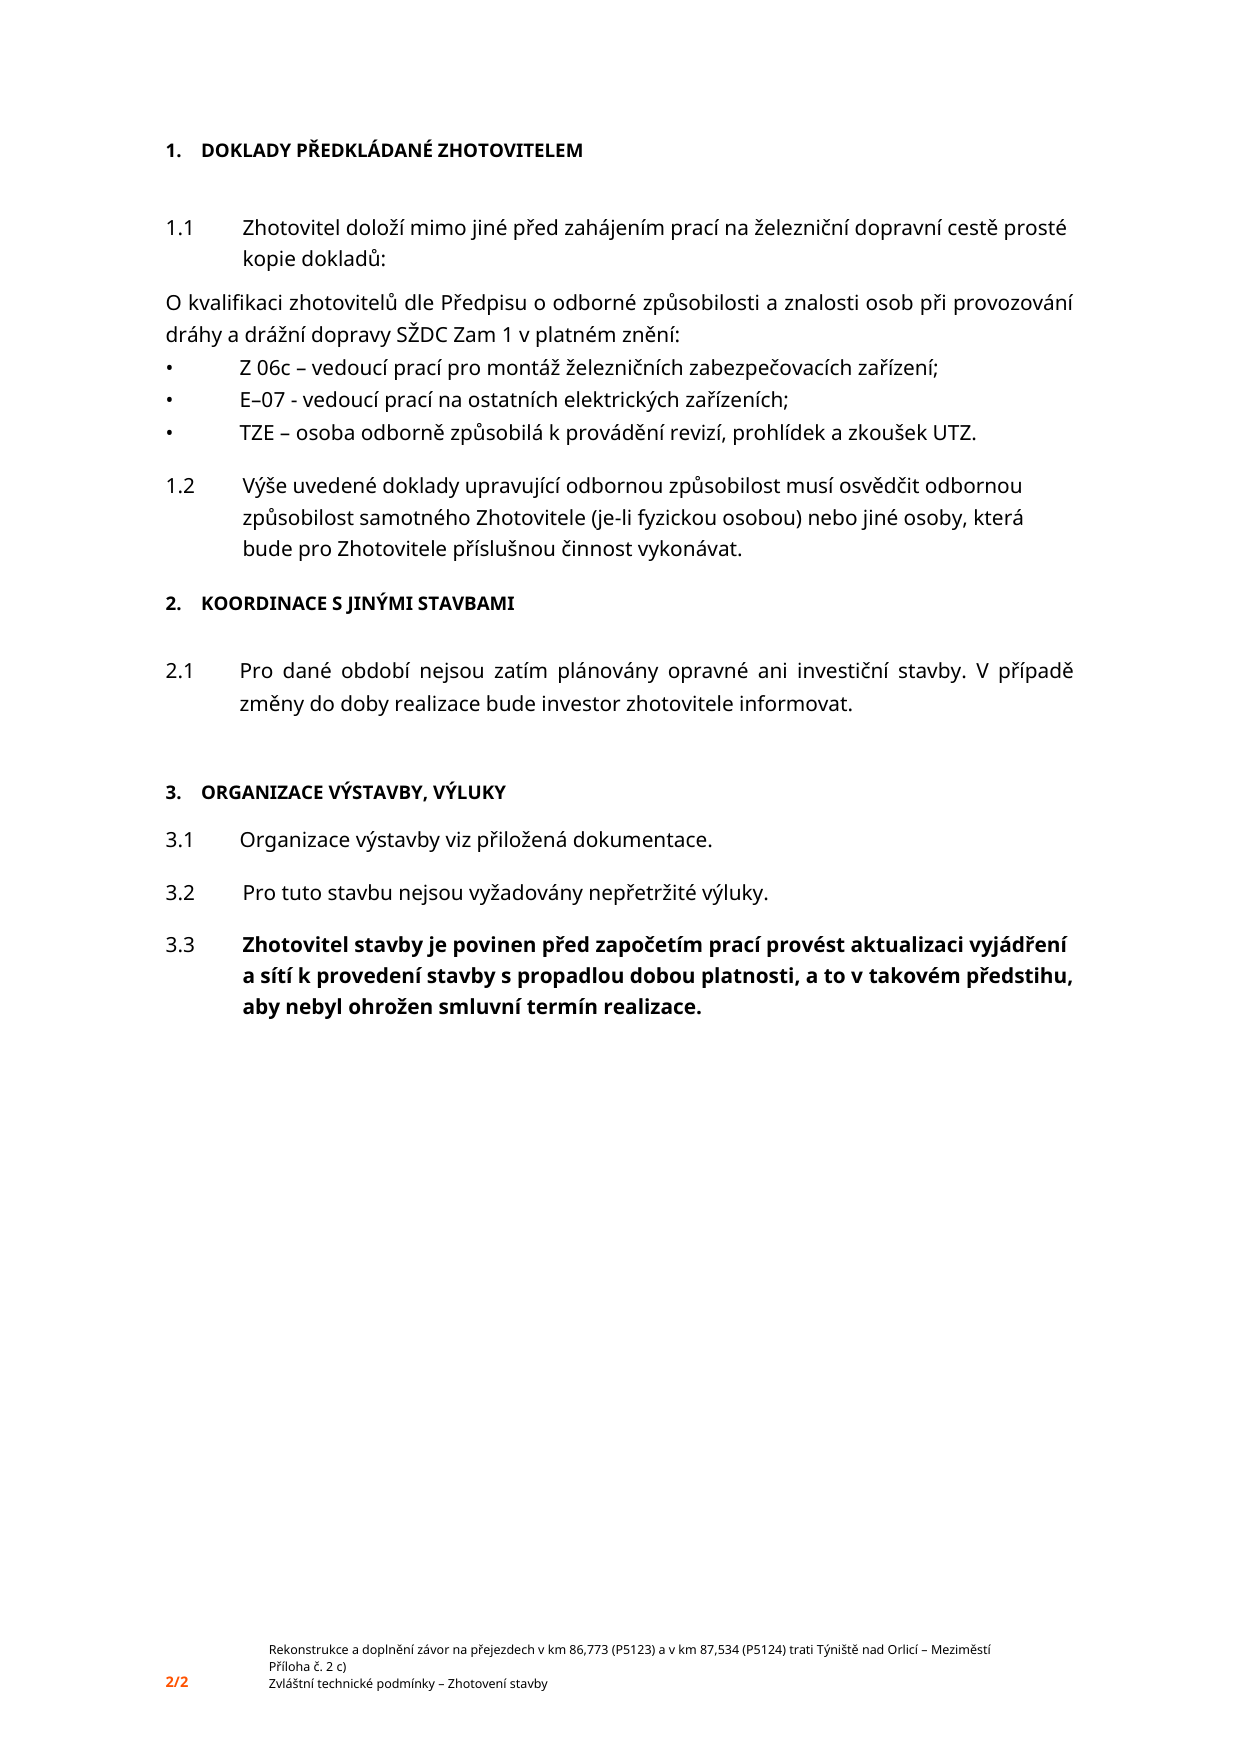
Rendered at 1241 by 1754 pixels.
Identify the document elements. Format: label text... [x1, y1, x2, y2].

text • Z 06c – vedoucí prací pro montáž železničních zabezpečovacích zařízení; [165, 353, 1075, 381]
text O kvalifikaci zhotovitelů dle Předpisu o odborné způsobilosti a znalosti osob při provozování dráhy a drážní dopravy SŽDC Zam 1 v platném znění: [165, 288, 1075, 349]
text • TZE – osoba odborně způsobilá k provádění revizí, prohlídek a zkoušek UTZ. [165, 418, 1075, 447]
text Doklady předkládané Zhotovitelem [165, 137, 1075, 163]
list 3.2 Pro tuto stavbu nejsou vyžadovány nepřetržité výluky. [165, 878, 1075, 906]
text 2.1 Pro dané období nejsou zatím plánovány opravné ani investiční stavby. V případě změny do doby realizace bude investor zhotovitele informovat. [165, 656, 1075, 717]
text Zhotovitel doloží mimo jiné před zahájením prací na železniční dopravní cestě prosté kopie dokladů: [165, 213, 1075, 272]
text • E–07 - vedoucí prací na ostatních elektrických zařízeních; [165, 386, 1075, 414]
list 3.1 Organizace výstavby viz přiložená dokumentace. [165, 826, 1075, 854]
text Výše uvedené doklady upravující odbornou způsobilost musí osvědčit odbornou způsobilost samotného Zhotovitele (je-li fyzickou osobou) nebo jiné osoby, která bude pro Zhotovitele příslušnou činnost vykonávat. [165, 472, 1075, 563]
list 3.3 Zhotovitel stavby je povinen před započetím prací provést aktualizaci vyjádření a sítí k provedení stavby s propadlou dobou platnosti, a to v takovém předstihu, aby nebyl ohrožen smluvní termín realizace. [165, 930, 1075, 1021]
text Organizace výstavby, výluky [165, 779, 1075, 805]
text Koordinace s jinými stavbami [165, 590, 1075, 616]
